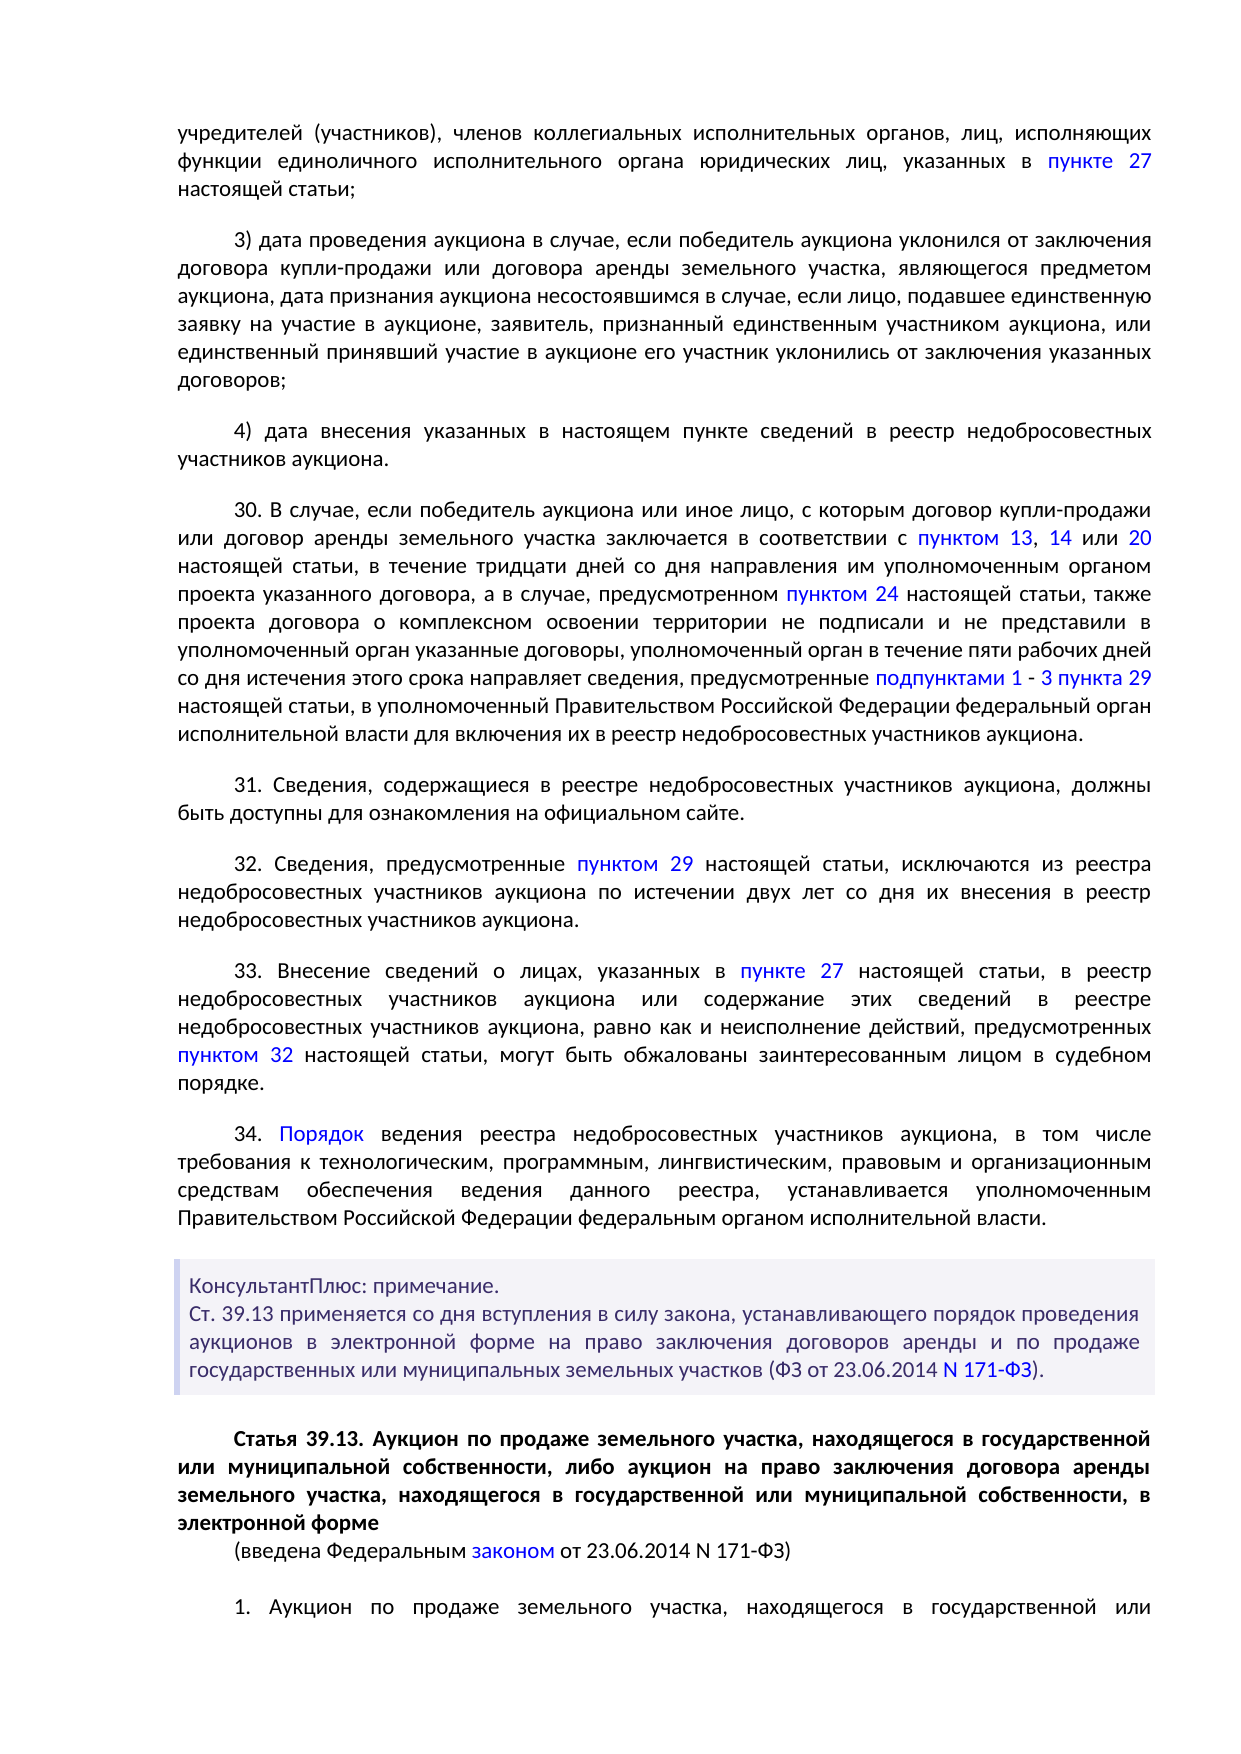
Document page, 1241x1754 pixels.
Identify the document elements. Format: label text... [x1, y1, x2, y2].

table_header КонсультантПлюс: примечание. Ст. 39.13 применяется со дня вступления в силу закона, устанавливающего порядок проведения аукционов в электронной форме на право заключения договоров аренды и по продаже государственных или муниципальных земельных участков (ФЗ от 23.06.2014 N 171-ФЗ). [180, 1259, 1149, 1395]
text 33. Внесение сведений о лицах, указанных в пункте 27 настоящей статьи, в реестр недобросовестных участников аукциона или содержание этих сведений в реестре недобросовестных участников аукциона, равно как и неисполнение действий, предусмотренных пунктом 32 настоящей статьи, могут быть обжалованы заинтересованным лицом в судебном порядке. [177, 956, 1152, 1096]
text 31. Сведения, содержащиеся в реестре недобросовестных участников аукциона, должны быть доступны для ознакомления на официальном сайте. [177, 770, 1152, 826]
text 32. Сведения, предусмотренные пунктом 29 настоящей статьи, исключаются из реестра недобросовестных участников аукциона по истечении двух лет со дня их внесения в реестр недобросовестных участников аукциона. [177, 849, 1152, 933]
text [177, 118, 1152, 202]
title Статья 39.13. Аукцион по продаже земельного участка, находящегося в государственной или муниципальной собственности, либо аукцион на право заключения договора аренды земельного участка, находящегося в государственной или муниципальной собственности, в электронной форме [177, 1424, 1152, 1536]
text 34. Порядок ведения реестра недобросовестных участников аукциона, в том числе требования к технологическим, программным, лингвистическим, правовым и организационным средствам обеспечения ведения данного реестра, устанавливается уполномоченным Правительством Российской Федерации федеральным органом исполнительной власти. [177, 1119, 1152, 1231]
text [177, 1592, 1152, 1620]
text 3) дата проведения аукциона в случае, если победитель аукциона уклонился от заключения договора купли-продажи или договора аренды земельного участка, являющегося предметом аукциона, дата признания аукциона несостоявшимся в случае, если лицо, подавшее единственную заявку на участие в аукционе, заявитель, признанный единственным участником аукциона, или единственный принявший участие в аукционе его участник уклонились от заключения указанных договоров; [177, 225, 1152, 393]
text 30. В случае, если победитель аукциона или иное лицо, с которым договор купли-продажи или договор аренды земельного участка заключается в соответствии с пунктом 13, 14 или 20 настоящей статьи, в течение тридцати дней со дня направления им уполномоченным органом проекта указанного договора, а в случае, предусмотренном пунктом 24 настоящей статьи, также проекта договора о комплексном освоении территории не подписали и не представили в уполномоченный орган указанные договоры, уполномоченный орган в течение пяти рабочих дней со дня истечения этого срока направляет сведения, предусмотренные подпунктами 1 - 3 пункта 29 настоящей статьи, в уполномоченный Правительством Российской Федерации федеральный орган исполнительной власти для включения их в реестр недобросовестных участников аукциона. [177, 495, 1152, 747]
text 4) дата внесения указанных в настоящем пункте сведений в реестр недобросовестных участников аукциона. [177, 416, 1152, 472]
text (введена Федеральным законом от 23.06.2014 N 171-ФЗ) [177, 1536, 1152, 1564]
